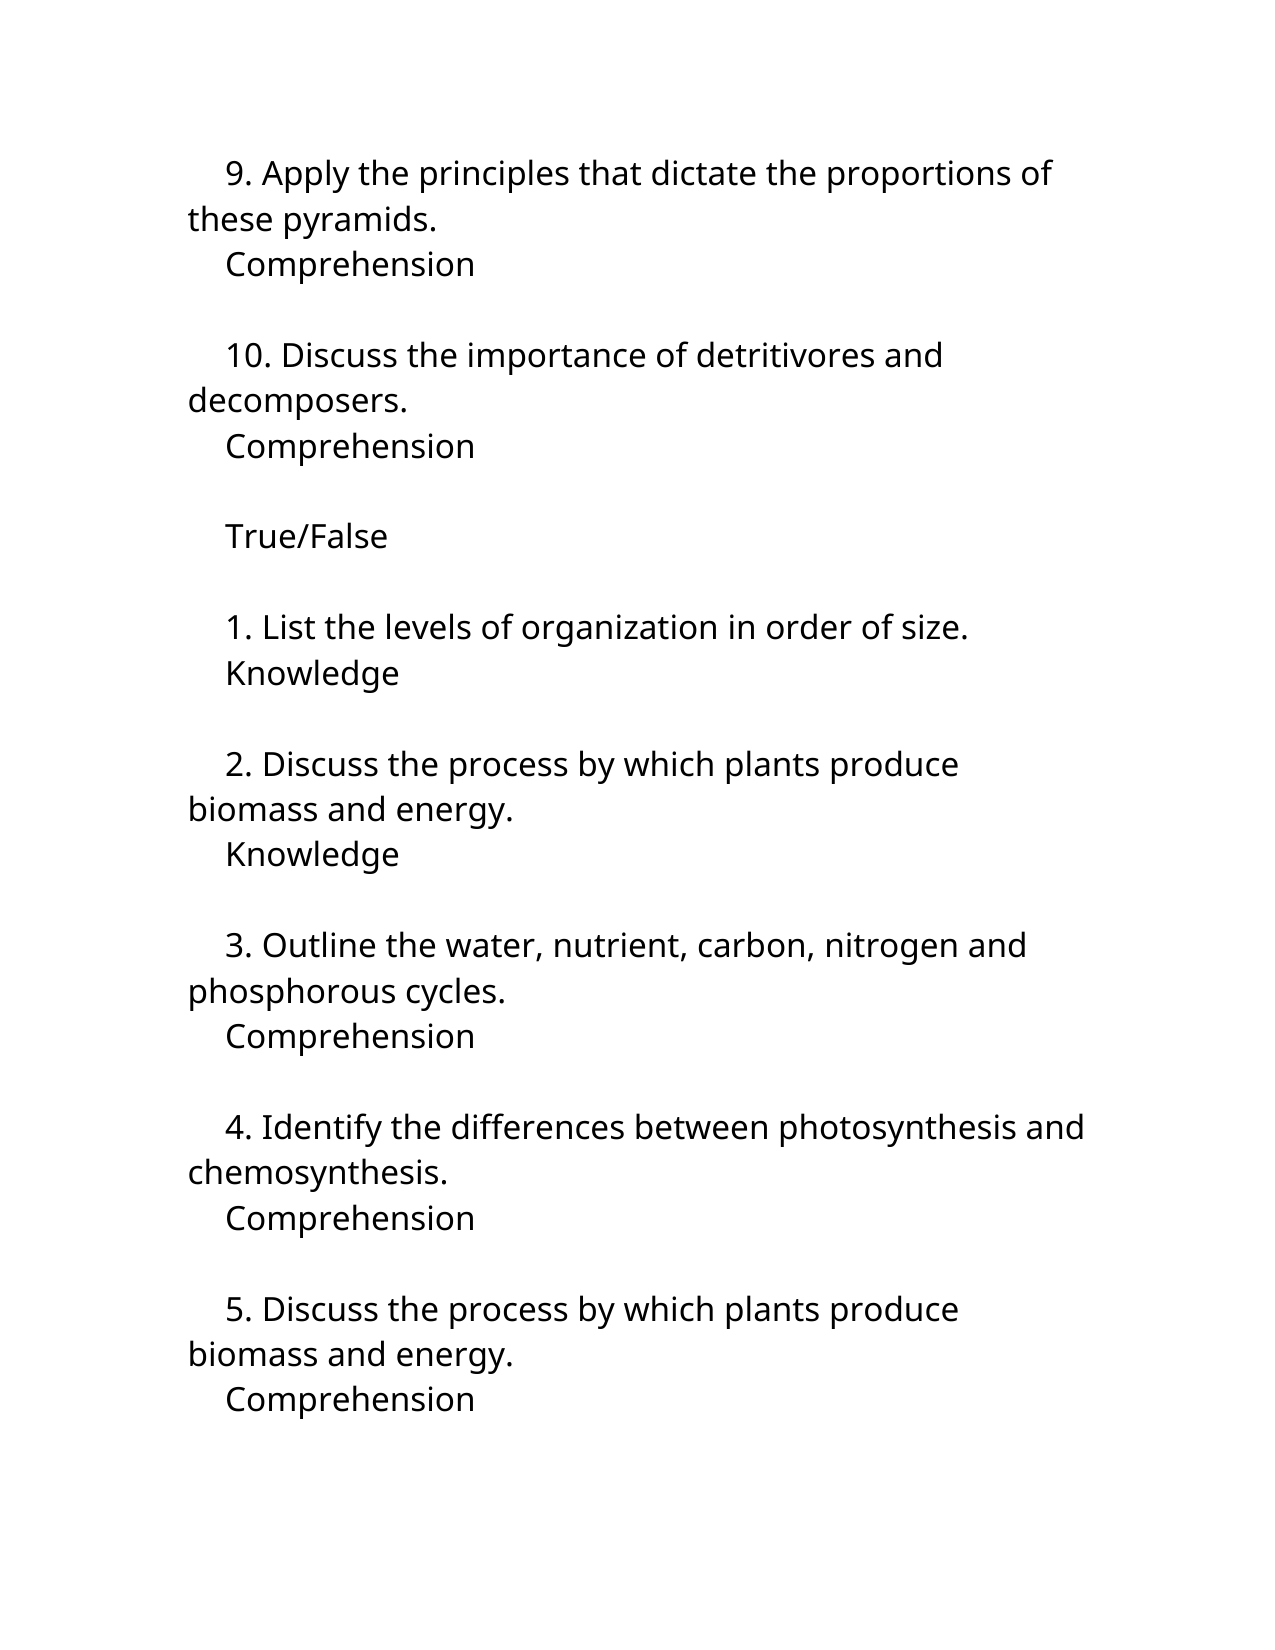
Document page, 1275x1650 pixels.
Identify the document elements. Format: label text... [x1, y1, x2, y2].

text 10. Discuss the importance of detritivores and decomposers. [187, 332, 1087, 422]
text Comprehension [187, 1013, 1087, 1058]
text 9. Apply the principles that dictate the proportions of these pyramids. [187, 150, 1087, 241]
text Knowledge [187, 831, 1087, 877]
text 1. List the levels of organization in order of size. [187, 604, 1087, 649]
text Comprehension [187, 1376, 1087, 1422]
text 4. Identify the differences between photosynthesis and chemosynthesis. [187, 1104, 1087, 1194]
text Comprehension [187, 422, 1087, 468]
text Knowledge [187, 649, 1087, 695]
text 5. Discuss the process by which plants produce biomass and energy. [187, 1285, 1087, 1376]
text 3. Outline the water, nutrient, carbon, nitrogen and phosphorous cycles. [187, 922, 1087, 1013]
text Comprehension [187, 241, 1087, 286]
text True/False [187, 513, 1087, 559]
text Comprehension [187, 1194, 1087, 1240]
text 2. Discuss the process by which plants produce biomass and energy. [187, 740, 1087, 831]
